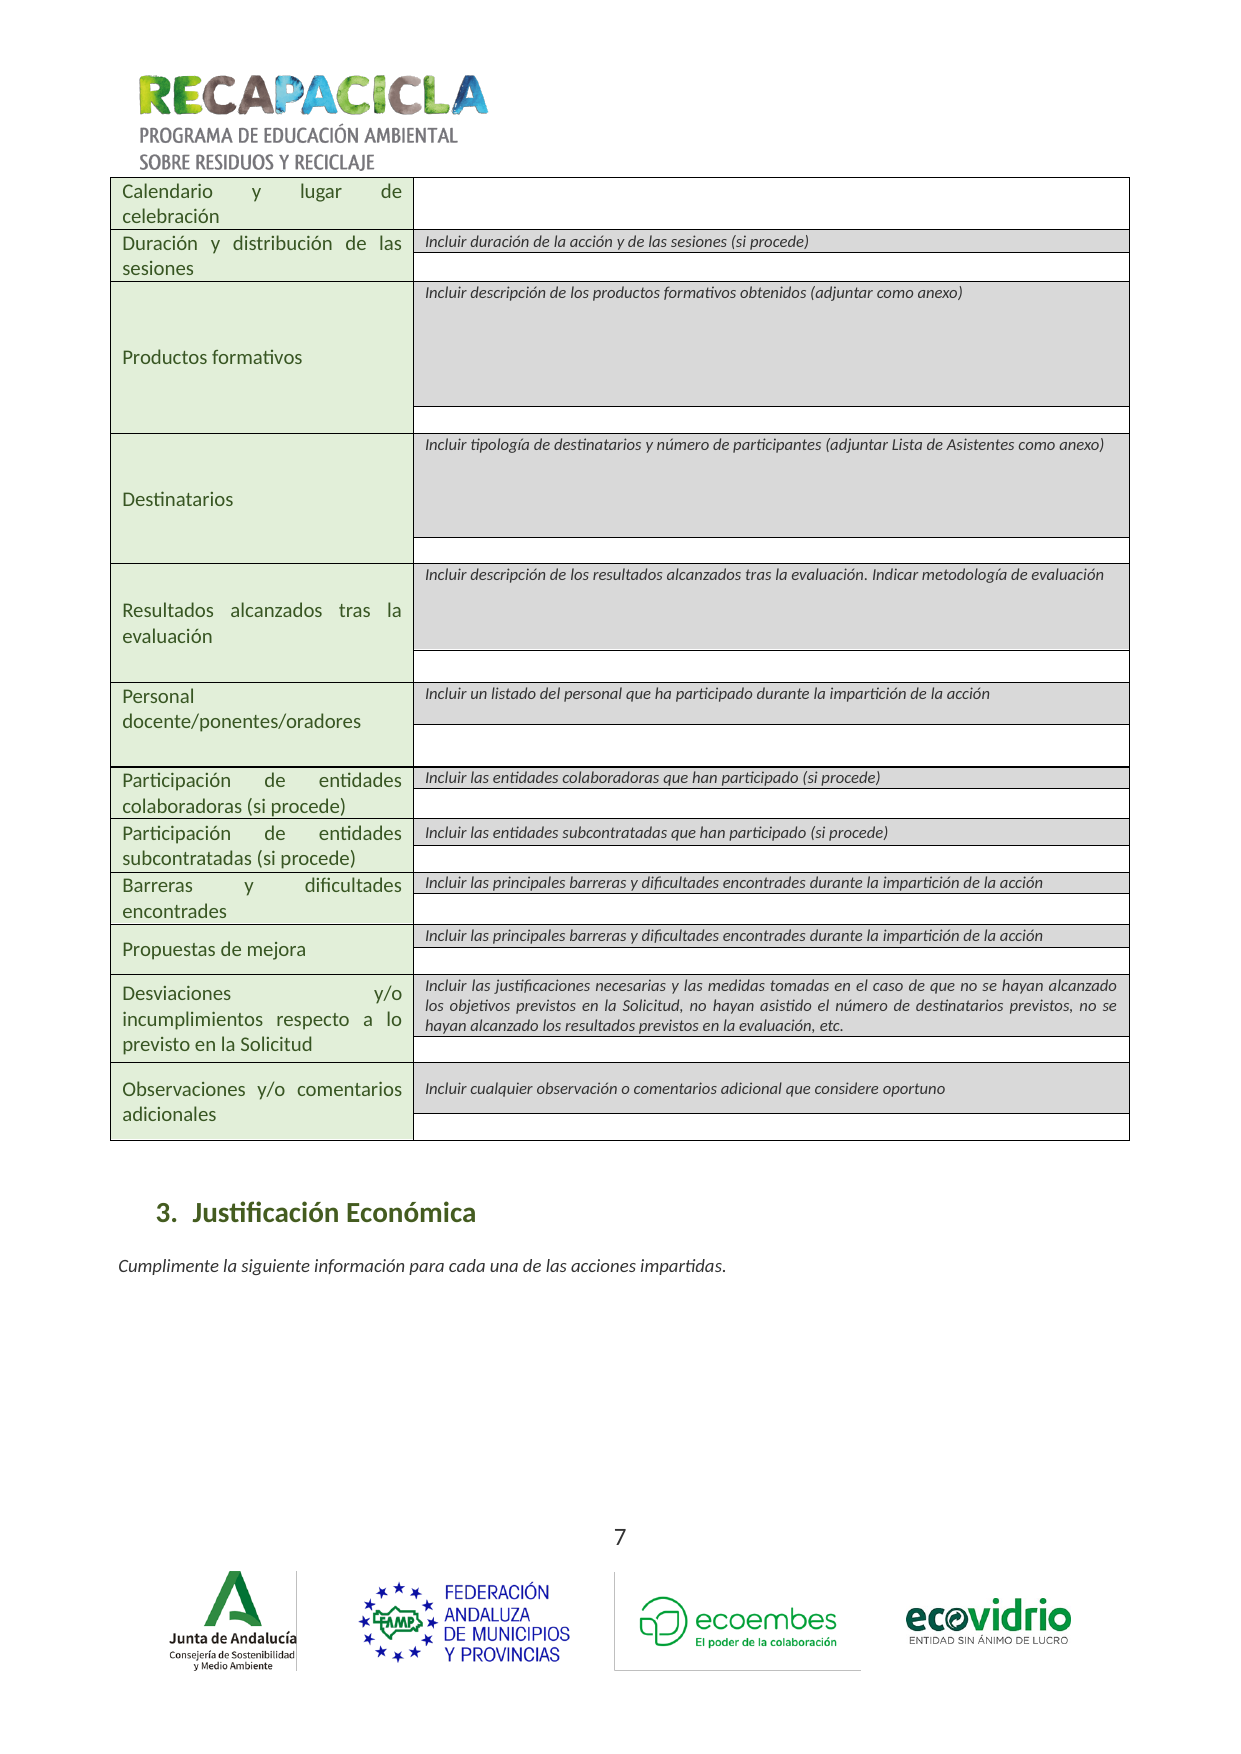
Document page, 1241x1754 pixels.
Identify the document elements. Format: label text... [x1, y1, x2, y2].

table_cell [414, 651, 1129, 682]
table_cell Productos formativos [111, 282, 413, 433]
table_cell Incluir un listado del personal que ha participado durante la impartición de la acción [414, 683, 1129, 724]
table_cell Participación de entidades subcontratadas (si procede) [111, 819, 413, 872]
table_cell Incluir tipología de destinatarios y número de participantes (adjuntar Lista de Asistentes como anexo) [414, 434, 1129, 537]
table_cell Participación de entidades colaboradoras (si procede) [111, 768, 413, 818]
table_cell [414, 178, 1129, 229]
table_cell [414, 948, 1129, 974]
picture [118, 59, 506, 177]
table_cell Incluir descripción de los resultados alcanzados tras la evaluación. Indicar metodología de evaluación [414, 564, 1129, 649]
table_cell Incluir cualquier observación o comentarios adicional que considere oportuno [414, 1063, 1129, 1113]
table_cell Incluir las entidades subcontratadas que han participado (si procede) [414, 819, 1129, 845]
table_cell Incluir las principales barreras y dificultades encontrades durante la impartición de la acción [414, 925, 1129, 947]
table_cell [414, 846, 1129, 872]
table_cell Desviaciones y/o incumplimientos respecto a lo previsto en la Solicitud [111, 975, 413, 1062]
table_cell Personal docente/ponentes/oradores [111, 683, 413, 766]
table_cell [414, 407, 1129, 433]
table_cell [414, 789, 1129, 818]
list Justificación Económica [155, 1194, 1122, 1229]
table_cell Observaciones y/o comentarios adicionales [111, 1063, 413, 1139]
table_cell Destinatarios [111, 434, 413, 563]
table_cell [414, 894, 1129, 923]
table_cell Incluir las entidades colaboradoras que han participado (si procede) [414, 768, 1129, 788]
table_cell [414, 725, 1129, 766]
table_cell Duración y distribución de las sesiones [111, 230, 413, 281]
table_cell [414, 1114, 1129, 1139]
text Cumplimente la siguiente información para cada una de las acciones impartidas. [118, 1254, 1122, 1277]
table_cell Incluir las justificaciones necesarias y las medidas tomadas en el caso de que no se hayan alcanzado los objetivos previstos en la Solicitud, no hayan asistido el número de destinatarios previstos, no se hayan alcanzado los resultados previstos en la evaluación, etc. [414, 975, 1129, 1036]
table_cell Incluir las principales barreras y dificultades encontrades durante la impartición de la acción [414, 873, 1129, 893]
table_cell Resultados alcanzados tras la evaluación [111, 564, 413, 682]
table_cell Propuestas de mejora [111, 925, 413, 974]
table_cell [414, 1037, 1129, 1062]
table_cell Calendario y lugar de celebración [111, 178, 413, 229]
table_cell [414, 538, 1129, 563]
table_cell Barreras y dificultades encontrades [111, 873, 413, 923]
table_cell Incluir duración de la acción y de las sesiones (si procede) [414, 230, 1129, 252]
table_cell [414, 253, 1129, 281]
table_cell Incluir descripción de los productos formativos obtenidos (adjuntar como anexo) [414, 282, 1129, 406]
picture [169, 1571, 1071, 1671]
